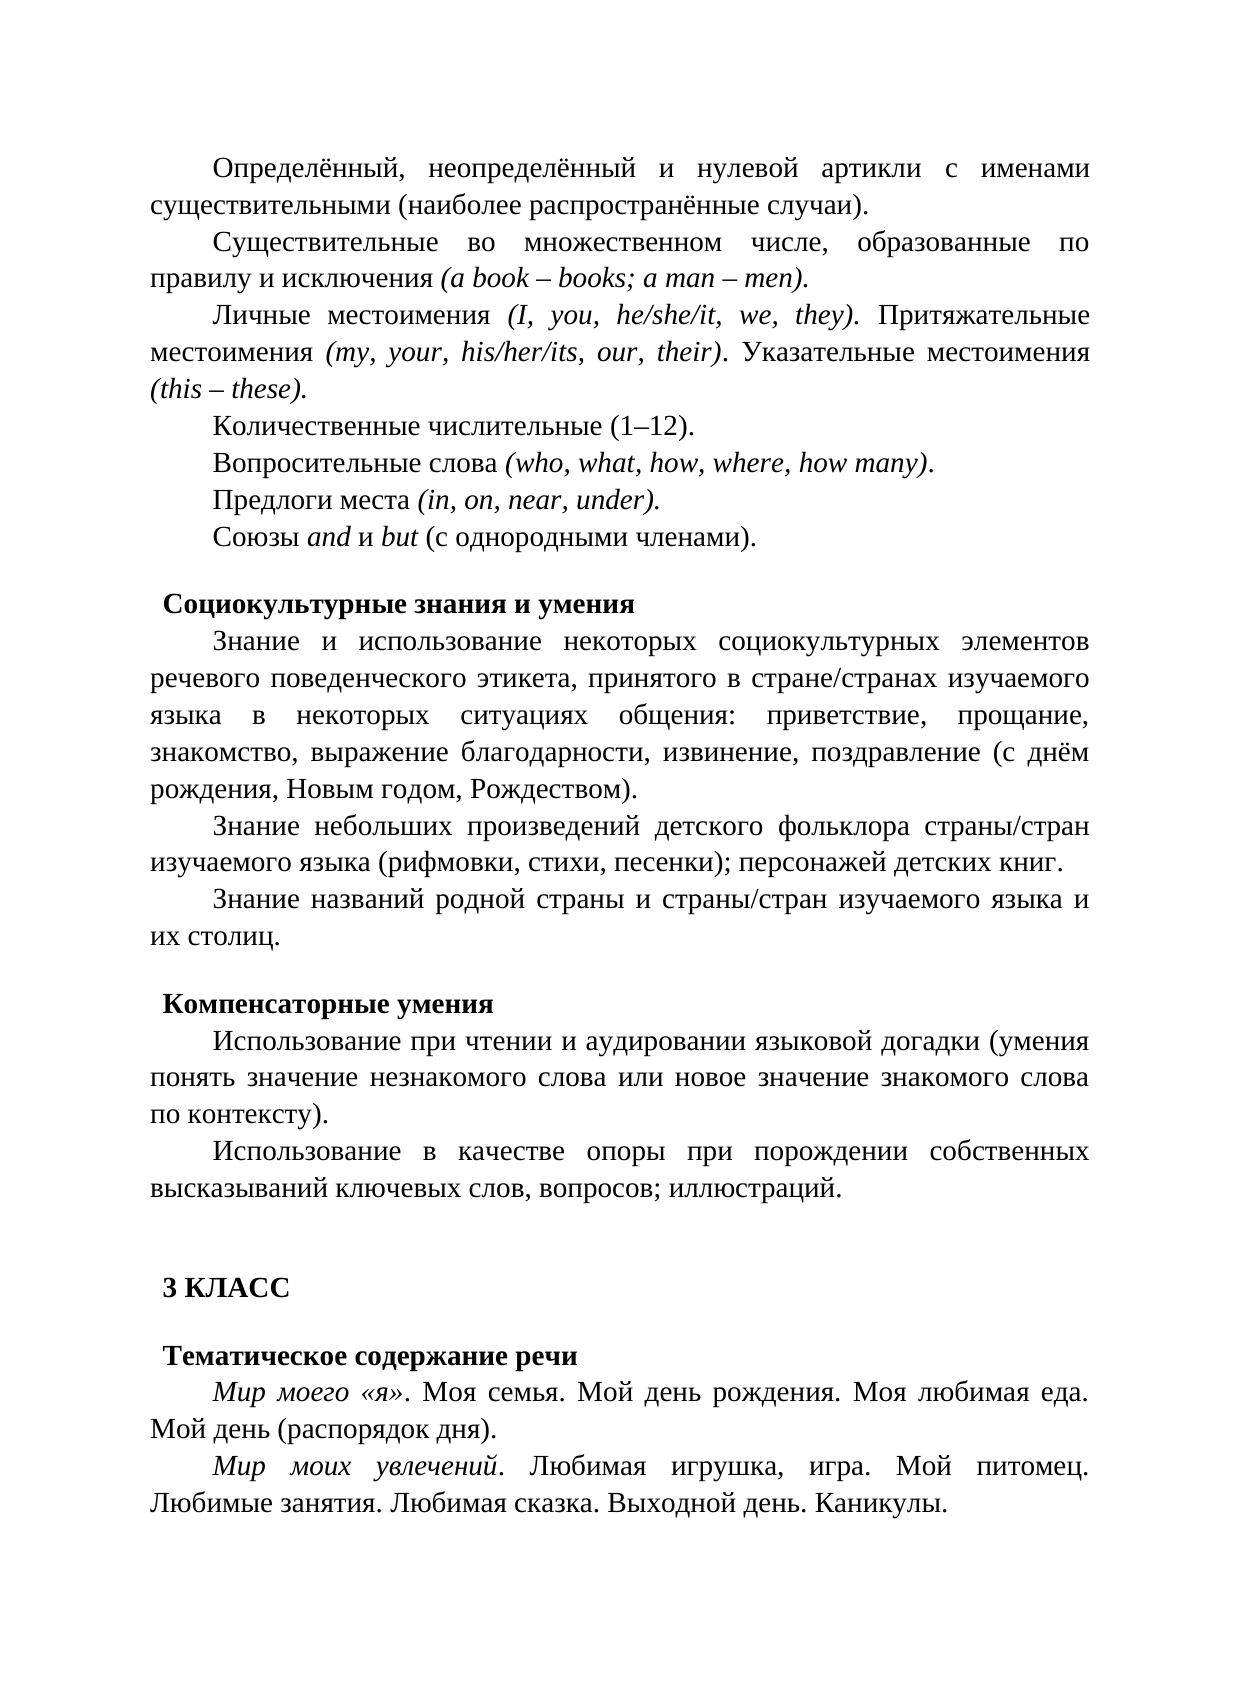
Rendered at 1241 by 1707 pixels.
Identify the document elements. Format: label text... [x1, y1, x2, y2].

text 3 КЛАСС [162, 1270, 1090, 1303]
text Существительные во множественном числе, образованные по правилу и исключения (a book – books; a man – men). [150, 224, 1090, 294]
text Предлоги места (in, on, near, under). [150, 482, 1090, 515]
text Определённый, неопределённый и нулевой артикли c именами существительными (наиболее распространённые случаи). [150, 150, 1090, 220]
text Знание небольших произведений детского фольклора страны/стран изучаемого языка (рифмовки, стихи, песенки); персонажей детских книг. [150, 808, 1090, 878]
text Тематическое содержание речи [162, 1338, 1090, 1371]
text Мир моего «я». Моя семья. Мой день рождения. Моя любимая еда. Мой день (распорядок дня). [150, 1374, 1090, 1445]
text Количественные числительные (1–12). [150, 408, 1090, 442]
text Личные местоимения (I, you, he/she/it, we, they). Притяжательные местоимения (my, your, his/her/its, our, their). Указательные местоимения (this – these). [150, 297, 1090, 405]
text Союзы and и but (c однородными членами). [150, 519, 1090, 552]
text Вопросительные слова (who, what, how, where, how many). [150, 445, 1090, 478]
text Использование в качестве опоры при порождении собственных высказываний ключевых слов, вопросов; иллюстраций. [150, 1133, 1090, 1204]
text Социокультурные знания и умения [162, 586, 1090, 620]
text Знание и использование некоторых социокультурных элементов речевого поведенческого этикета, принятого в стране/странах изучаемого языка в некоторых ситуациях общения: приветствие, прощание, знакомство, выражение благодарности, извинение, поздравление (с днём рождения, Новым годом, Рождеством). [150, 623, 1090, 804]
text Знание названий родной страны и страны/стран изучаемого языка и их столиц. [150, 881, 1090, 952]
text Компенсаторные умения [162, 986, 1090, 1019]
text Использование при чтении и аудировании языковой догадки (умения понять значение незнакомого слова или новое значение знакомого слова по контексту). [150, 1023, 1090, 1130]
text Мир моих увлечений. Любимая игрушка, игра. Мой питомец. Любимые занятия. Любимая сказка. Выходной день. Каникулы. [150, 1448, 1090, 1519]
